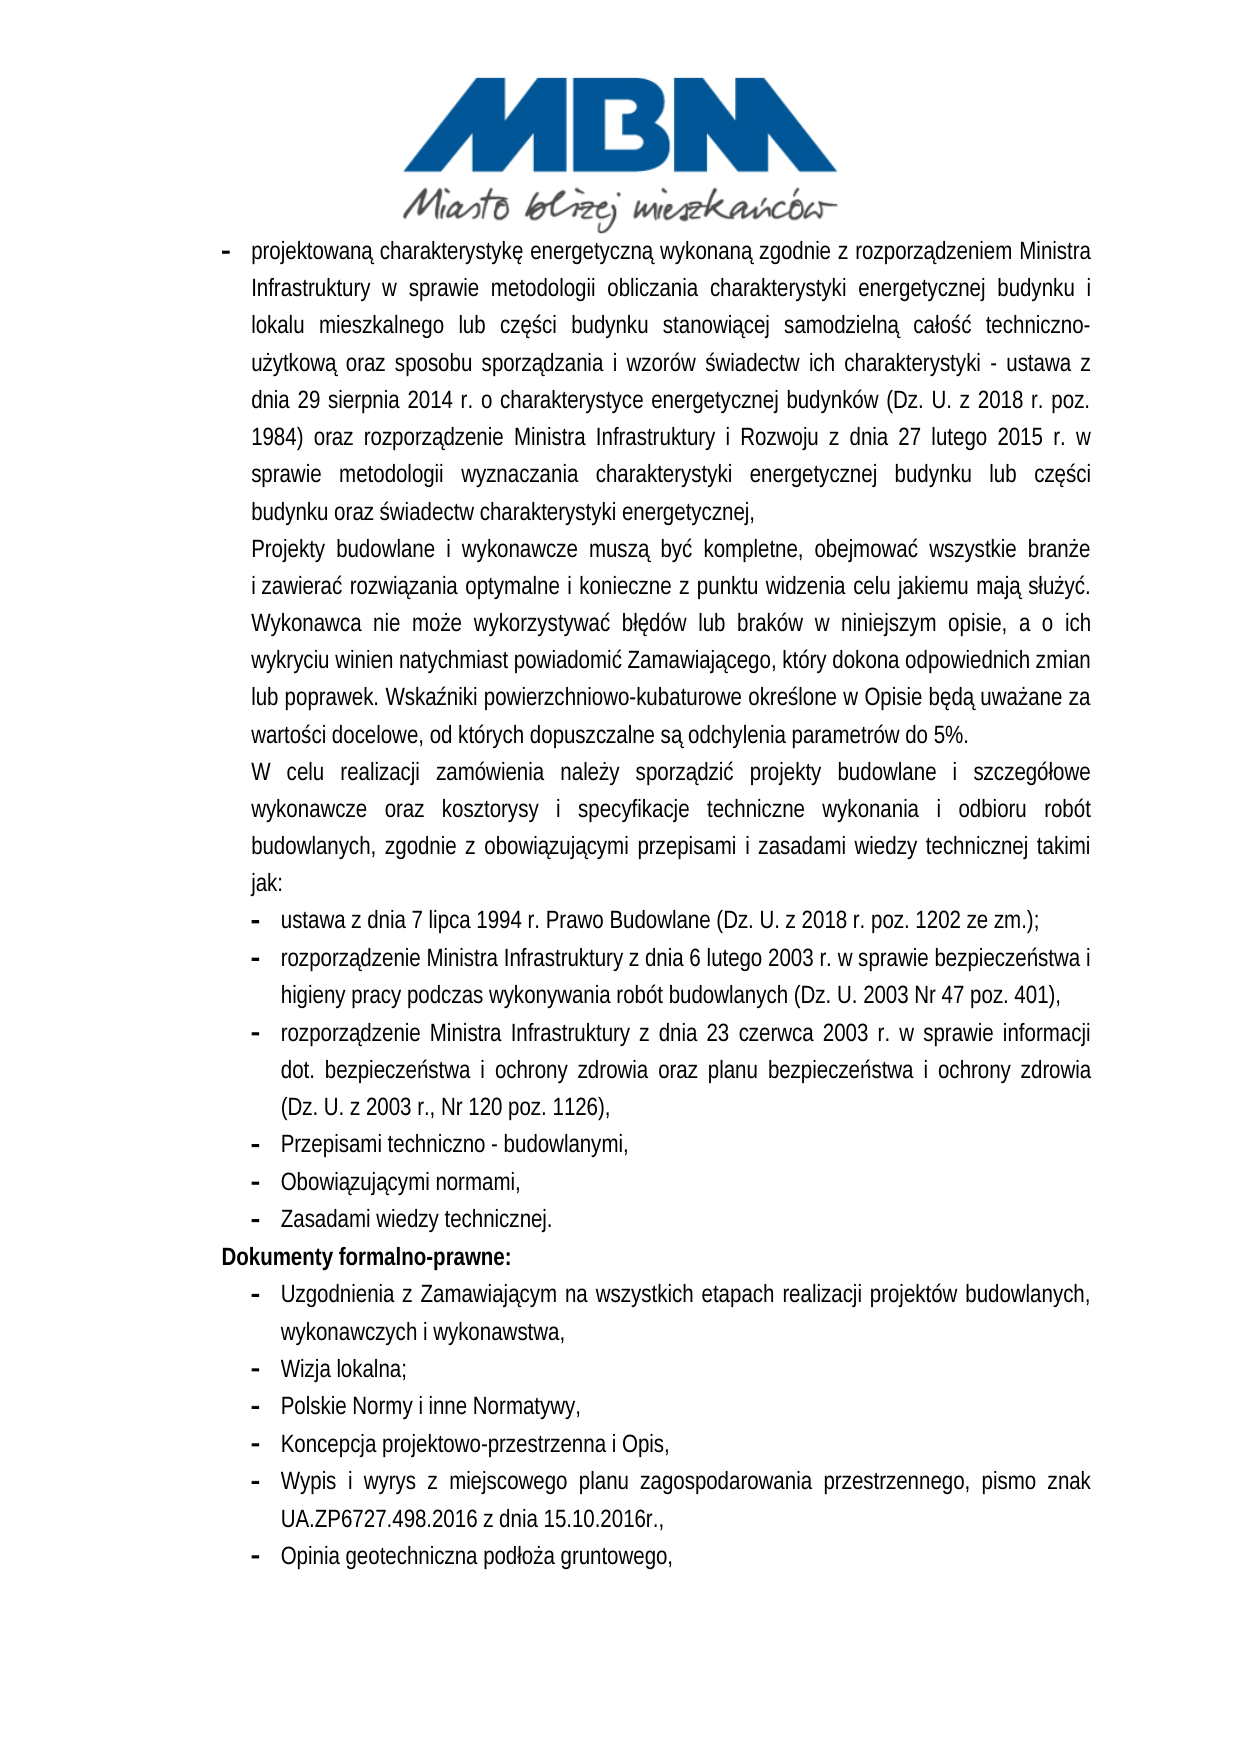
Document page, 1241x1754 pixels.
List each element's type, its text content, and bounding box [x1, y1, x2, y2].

list Wizja lokalna; [251, 1354, 1093, 1382]
list Uzgodnienia z Zamawiającym na wszystkich etapach realizacji projektów budowlanych, wykonawczych i wykonawstwa, [251, 1279, 1093, 1345]
list projektowaną charakterystykę energetyczną wykonaną zgodnie z rozporządzeniem Ministra Infrastruktury w sprawie metodologii obliczania charakterystyki energetycznej budynku i lokalu mieszkalnego lub części budynku stanowiącej samodzielną całość techniczno-użytkową oraz sposobu sporządzania i wzorów świadectw ich charakterystyki - ustawa z dnia 29 sierpnia 2014 r. o charakterystyce energetycznej budynków (Dz. U. z 2018 r. poz. 1984) oraz rozporządzenie Ministra Infrastruktury i Rozwoju z dnia 27 lutego 2015 r. w sprawie metodologii wyznaczania charakterystyki energetycznej budynku lub części budynku oraz świadectw charakterystyki energetycznej, [221, 236, 1093, 525]
list rozporządzenie Ministra Infrastruktury z dnia 23 czerwca 2003 r. w sprawie informacji dot. bezpieczeństwa i ochrony zdrowia oraz planu bezpieczeństwa i ochrony zdrowia (Dz. U. z 2003 r., Nr 120 poz. 1126), [251, 1018, 1093, 1121]
text Dokumenty formalno-prawne: [148, 1242, 1093, 1271]
list Zasadami wiedzy technicznej. [251, 1204, 1093, 1233]
list ustawa z dnia 7 lipca 1994 r. Prawo Budowlane (Dz. U. z 2018 r. poz. 1202 ze zm.); [251, 906, 1093, 934]
list rozporządzenie Ministra Infrastruktury z dnia 6 lutego 2003 r. w sprawie bezpieczeństwa i higieny pracy podczas wykonywania robót budowlanych (Dz. U. 2003 Nr 47 poz. 401), [251, 943, 1093, 1009]
list Polskie Normy i inne Normatywy, [251, 1391, 1093, 1420]
list Przepisami techniczno - budowlanymi, [251, 1129, 1093, 1158]
list Koncepcja projektowo-przestrzenna i Opis, [251, 1429, 1093, 1457]
picture [395, 73, 845, 236]
list Opinia geotechniczna podłoża gruntowego, [251, 1541, 1093, 1569]
list Projekty budowlane i wykonawcze muszą być kompletne, obejmować wszystkie branże i zawierać rozwiązania optymalne i konieczne z punktu widzenia celu jakiemu mają służyć. Wykonawca nie może wykorzystywać błędów lub braków w niniejszym opisie, a o ich wykryciu winien natychmiast powiadomić Zamawiającego, który dokona odpowiednich zmian lub poprawek. Wskaźniki powierzchniowo-kubaturowe określone w Opisie będą uważane za wartości docelowe, od których dopuszczalne są odchylenia parametrów do 5%. [251, 534, 1093, 748]
list Wypis i wyrys z miejscowego planu zagospodarowania przestrzennego, pismo znak UA.ZP6727.498.2016 z dnia 15.10.2016r., [251, 1466, 1093, 1532]
list W celu realizacji zamówienia należy sporządzić projekty budowlane i szczegółowe wykonawcze oraz kosztorysy i specyfikacje techniczne wykonania i odbioru robót budowlanych, zgodnie z obowiązującymi przepisami i zasadami wiedzy technicznej takimi jak: [251, 757, 1093, 897]
list Obowiązującymi normami, [251, 1167, 1093, 1196]
